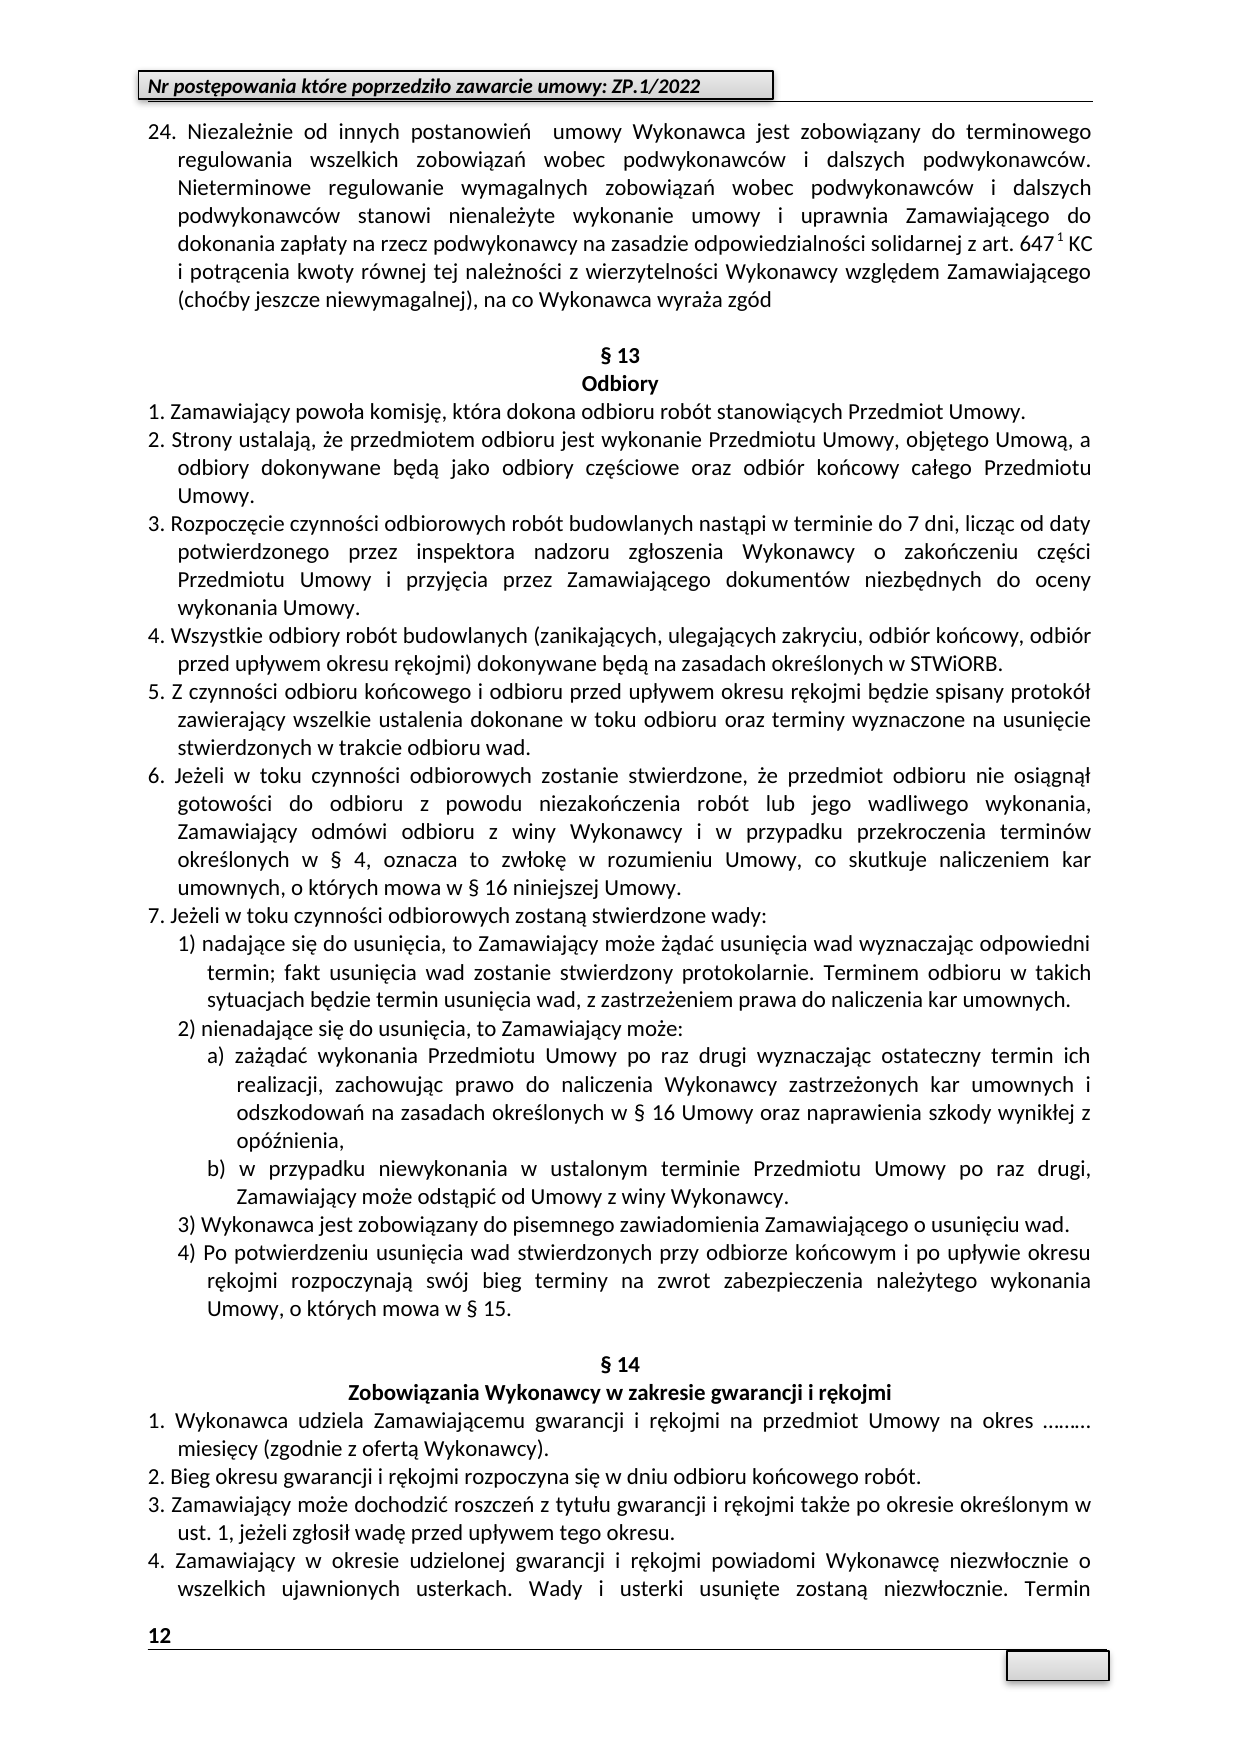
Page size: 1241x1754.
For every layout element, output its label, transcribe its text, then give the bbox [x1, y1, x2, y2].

text 5. Z czynności odbioru końcowego i odbioru przed upływem okresu rękojmi będzie spisany protokół zawierający wszelkie ustalenia dokonane w toku odbioru oraz terminy wyznaczone na usunięcie stwierdzonych w trakcie odbioru wad. [148, 677, 1093, 761]
text a) zażądać wykonania Przedmiotu Umowy po raz drugi wyznaczając ostateczny termin ich realizacji, zachowując prawo do naliczenia Wykonawcy zastrzeżonych kar umownych i odszkodowań na zasadach określonych w § 16 Umowy oraz naprawienia szkody wynikłej z opóźnienia, [207, 1042, 1093, 1154]
text 1. Wykonawca udziela Zamawiającemu gwarancji i rękojmi na przedmiot Umowy na okres ……… miesięcy (zgodnie z ofertą Wykonawcy). [148, 1406, 1093, 1462]
text 1) nadające się do usunięcia, to Zamawiający może żądać usunięcia wad wyznaczając odpowiedni termin; fakt usunięcia wad zostanie stwierdzony protokolarnie. Terminem odbioru w takich sytuacjach będzie termin usunięcia wad, z zastrzeżeniem prawa do naliczenia kar umownych. [177, 929, 1093, 1014]
text 3. Rozpoczęcie czynności odbiorowych robót budowlanych nastąpi w terminie do 7 dni, licząc od daty potwierdzonego przez inspektora nadzoru zgłoszenia Wykonawcy o zakończeniu części Przedmiotu Umowy i przyjęcia przez Zamawiającego dokumentów niezbędnych do oceny wykonania Umowy. [148, 509, 1093, 621]
text 2. Strony ustalają, że przedmiotem odbioru jest wykonanie Przedmiotu Umowy, objętego Umową, a odbiory dokonywane będą jako odbiory częściowe oraz odbiór końcowy całego Przedmiotu Umowy. [148, 425, 1093, 509]
text § 13 [148, 341, 1093, 369]
text 1. Zamawiający powoła komisję, która dokona odbioru robót stanowiących Przedmiot Umowy. [148, 397, 1093, 425]
text 3. Zamawiający może dochodzić roszczeń z tytułu gwarancji i rękojmi także po okresie określonym w ust. 1, jeżeli zgłosił wadę przed upływem tego okresu. [148, 1490, 1093, 1546]
text 6. Jeżeli w toku czynności odbiorowych zostanie stwierdzone, że przedmiot odbioru nie osiągnął gotowości do odbioru z powodu niezakończenia robót lub jego wadliwego wykonania, Zamawiający odmówi odbioru z winy Wykonawcy i w przypadku przekroczenia terminów określonych w § 4, oznacza to zwłokę w rozumieniu Umowy, co skutkuje naliczeniem kar umownych, o których mowa w § 16 niniejszej Umowy. [148, 761, 1093, 902]
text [148, 1546, 1093, 1602]
text 2) nienadające się do usunięcia, to Zamawiający może: [177, 1014, 1093, 1042]
text 2. Bieg okresu gwarancji i rękojmi rozpoczyna się w dniu odbioru końcowego robót. [148, 1462, 1093, 1490]
text 24. Niezależnie od innych postanowień umowy Wykonawca jest zobowiązany do terminowego regulowania wszelkich zobowiązań wobec podwykonawców i dalszych podwykonawców. Nieterminowe regulowanie wymagalnych zobowiązań wobec podwykonawców i dalszych podwykonawców stanowi nienależyte wykonanie umowy i uprawnia Zamawiającego do dokonania zapłaty na rzecz podwykonawcy na zasadzie odpowiedzialności solidarnej z art. 6471 KC i potrącenia kwoty równej tej należności z wierzytelności Wykonawcy względem Zamawiającego (choćby jeszcze niewymagalnej), na co Wykonawca wyraża zgód [148, 117, 1093, 313]
text 3) Wykonawca jest zobowiązany do pisemnego zawiadomienia Zamawiającego o usunięciu wad. [177, 1210, 1093, 1238]
text 4) Po potwierdzeniu usunięcia wad stwierdzonych przy odbiorze końcowym i po upływie okresu rękojmi rozpoczynają swój bieg terminy na zwrot zabezpieczenia należytego wykonania Umowy, o których mowa w § 15. [177, 1238, 1093, 1322]
text 7. Jeżeli w toku czynności odbiorowych zostaną stwierdzone wady: [148, 902, 1093, 929]
text Zobowiązania Wykonawcy w zakresie gwarancji i rękojmi [148, 1378, 1093, 1406]
text Odbiory [148, 369, 1093, 397]
text 4. Wszystkie odbiory robót budowlanych (zanikających, ulegających zakryciu, odbiór końcowy, odbiór przed upływem okresu rękojmi) dokonywane będą na zasadach określonych w STWiORB. [148, 621, 1093, 677]
text b) w przypadku niewykonania w ustalonym terminie Przedmiotu Umowy po raz drugi, Zamawiający może odstąpić od Umowy z winy Wykonawcy. [207, 1154, 1093, 1210]
text § 14 [148, 1350, 1093, 1378]
